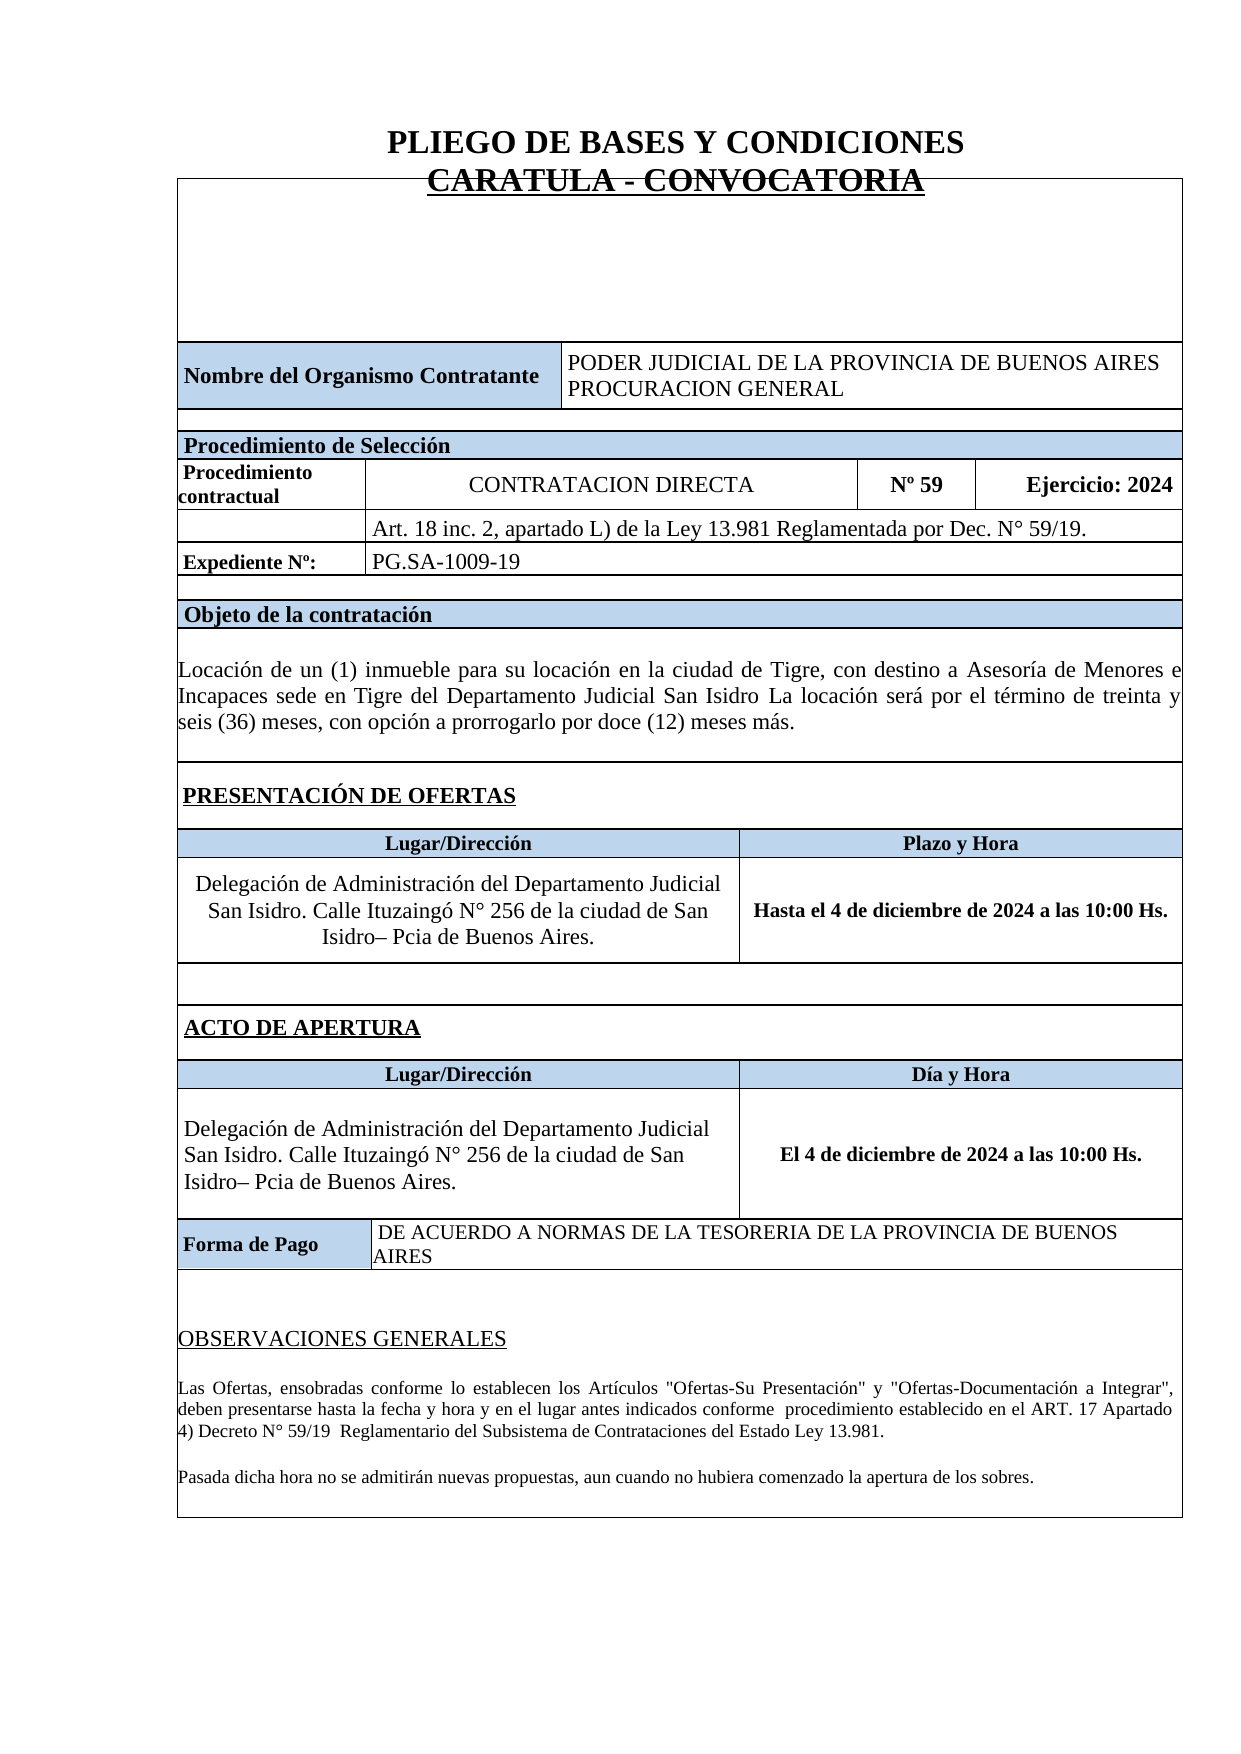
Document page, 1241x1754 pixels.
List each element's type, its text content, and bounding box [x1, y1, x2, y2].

table_cell [178, 964, 1182, 1004]
table_cell [178, 576, 1182, 599]
table_cell Art. 18 inc. 2, apartado L) de la Ley 13.981 Reglamentada por Dec. N° 59/19. [366, 510, 1182, 541]
table_cell Objeto de la contratación [178, 601, 1182, 627]
table_cell Nombre del Organismo Contratante [178, 343, 561, 408]
table_cell [178, 510, 365, 541]
table_cell Día y Hora [740, 1061, 1182, 1088]
table_cell Plazo y Hora [740, 830, 1182, 857]
table_cell Procedimiento de Selección [178, 432, 1182, 458]
table_cell DE ACUERDO A NORMAS DE LA TESORERIA DE LA PROVINCIA DE BUENOS AIRES [372, 1220, 1182, 1268]
table_cell El 4 de diciembre de 2024 a las 10:00 Hs. [740, 1089, 1182, 1218]
table_cell Hasta el 4 de diciembre de 2024 a las 10:00 Hs. [740, 858, 1182, 962]
table_cell Forma de Pago [178, 1220, 371, 1268]
table_cell Expediente Nº: [178, 543, 365, 574]
table_cell PRESENTACIÓN DE OFERTAS [178, 763, 1182, 828]
table_cell CONTRATACION DIRECTA [366, 460, 857, 508]
table_header [178, 179, 1182, 341]
table_cell Delegación de Administración del Departamento Judicial San Isidro. Calle Ituzaingó N° 256 de la ciudad de San Isidro– Pcia de Buenos Aires. [178, 858, 739, 962]
table_cell PG.SA-1009-19 [366, 543, 1182, 574]
table_cell Locación de un (1) inmueble para su locación en la ciudad de Tigre, con destino a Asesoría de Menores e Incapaces sede en Tigre del Departamento Judicial San Isidro La locación será por el término de treinta y seis (36) meses, con opción a prorrogarlo por doce (12) meses más. [178, 629, 1182, 761]
table_cell Lugar/Dirección [178, 830, 739, 857]
table_cell OBSERVACIONES GENERALES Las Ofertas, ensobradas conforme lo establecen los Artículos "Ofertas-Su Presentación" y "Ofertas-Documentación a Integrar", deben presentarse hasta la fecha y hora y en el lugar antes indicados conforme procedimiento establecido en el ART. 17 Apartado 4) Decreto N° 59/19 Reglamentario del Subsistema de Contrataciones del Estado Ley 13.981. Pasada dicha hora no se admitirán nuevas propuestas, aun cuando no hubiera comenzado la apertura de los sobres. [178, 1270, 1182, 1517]
table_cell Nº 59 [858, 460, 975, 508]
table_cell PODER JUDICIAL DE LA PROVINCIA DE BUENOS AIRES PROCURACION GENERAL [562, 343, 1182, 408]
table_cell Procedimiento contractual [178, 460, 365, 508]
table_cell [178, 410, 1182, 429]
table_cell Ejercicio: 2024 [976, 460, 1182, 508]
table_cell ACTO DE APERTURA [178, 1006, 1182, 1059]
table_cell Lugar/Dirección [178, 1061, 739, 1088]
table_cell Delegación de Administración del Departamento Judicial San Isidro. Calle Ituzaingó N° 256 de la ciudad de San Isidro– Pcia de Buenos Aires. [178, 1089, 739, 1218]
